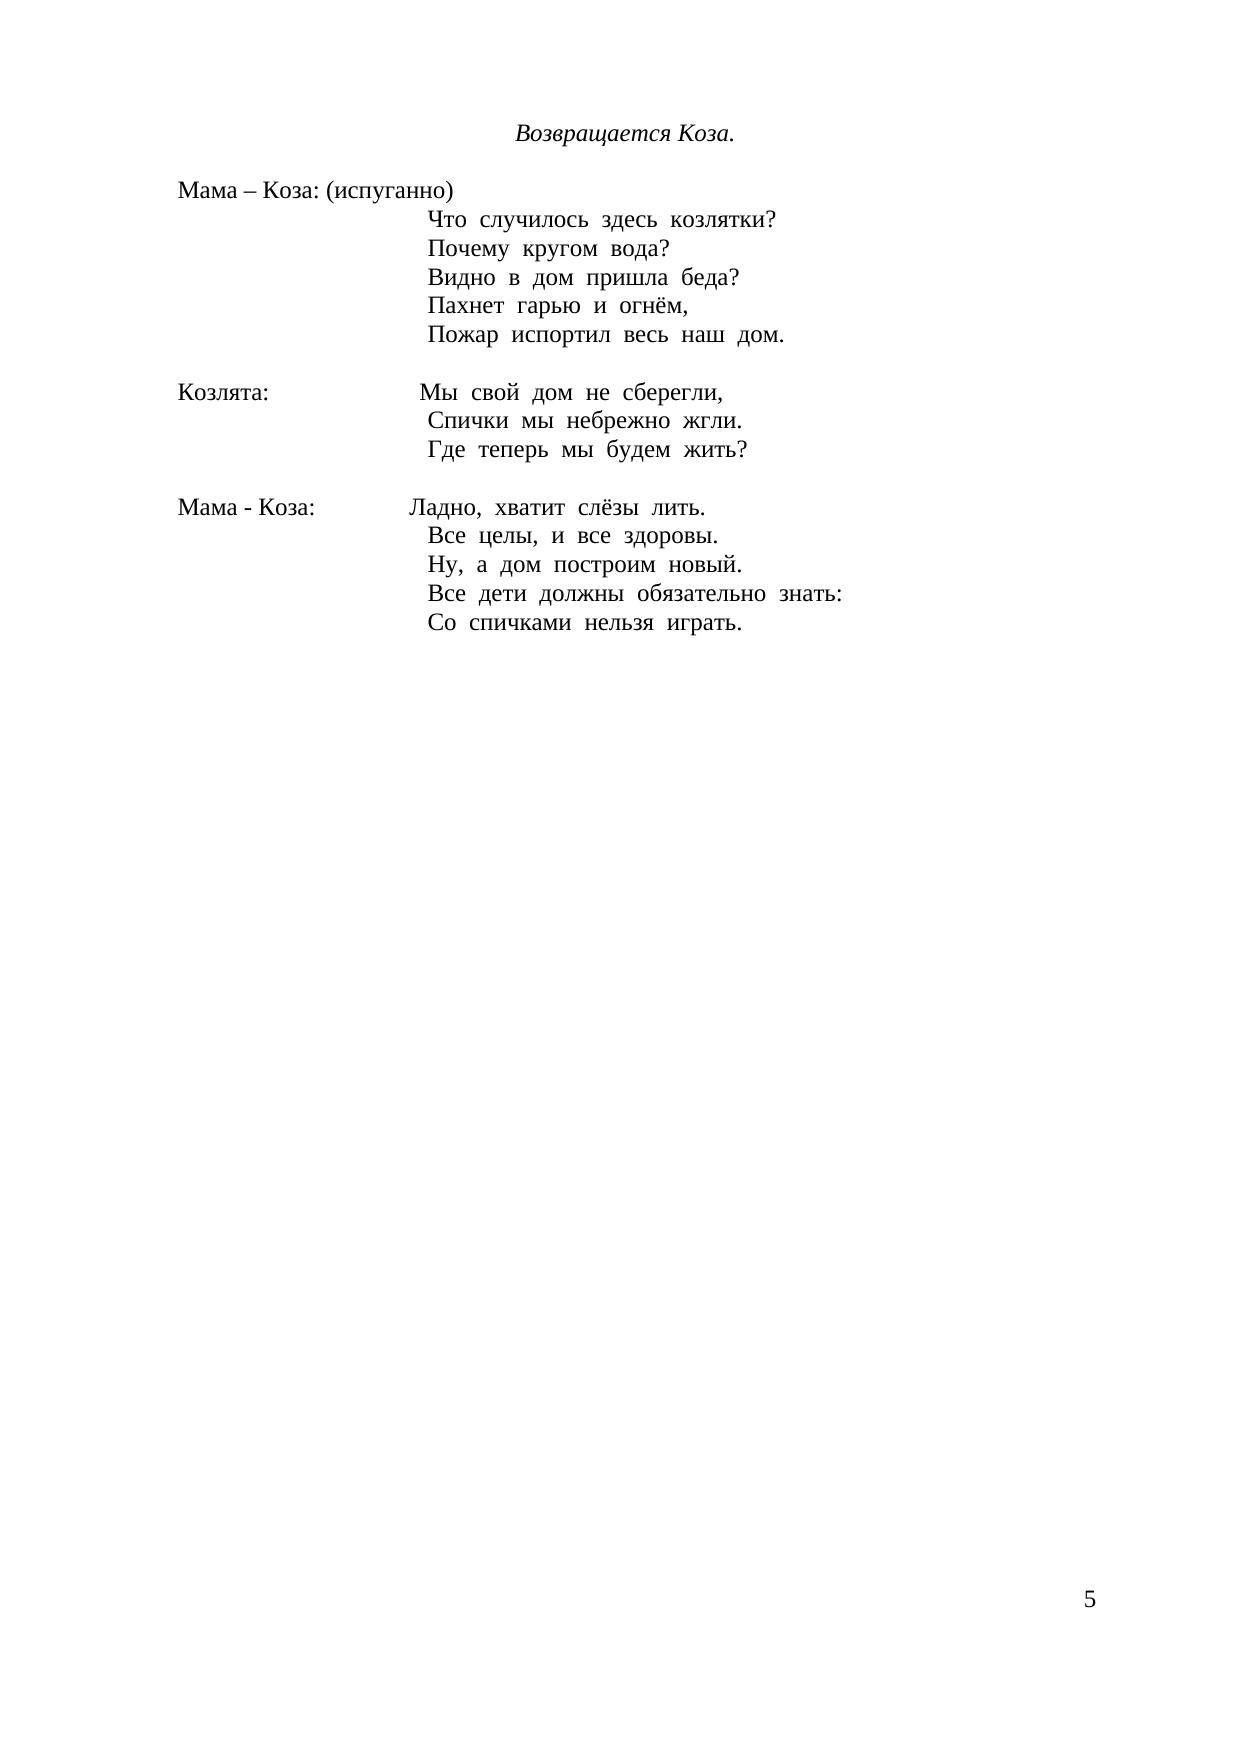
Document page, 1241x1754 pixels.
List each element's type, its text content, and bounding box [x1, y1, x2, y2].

text Пахнет гарью и огнём, [177, 291, 1152, 319]
text Где теперь мы будем жить? [177, 434, 1152, 463]
text Козлята: Мы свой дом не сберегли, [177, 377, 1152, 406]
text Ну, а дом построим новый. [177, 549, 1152, 578]
text Мама - Коза: Ладно, хватит слёзы лить. [177, 492, 1152, 521]
text Возвращается Коза. [177, 118, 1152, 147]
text Пожар испортил весь наш дом. [177, 319, 1152, 348]
text Все целы, и все здоровы. [177, 521, 1152, 549]
text Все дети должны обязательно знать: [177, 578, 1152, 607]
text Спички мы небрежно жгли. [177, 406, 1152, 434]
text Почему кругом вода? [177, 233, 1152, 262]
text Видно в дом пришла беда? [177, 262, 1152, 291]
text 5 [177, 1584, 1152, 1612]
text Со спичками нельзя играть. [177, 607, 1152, 636]
text Мама – Коза: (испуганно) [177, 176, 1152, 204]
text Что случилось здесь козлятки? [177, 204, 1152, 233]
